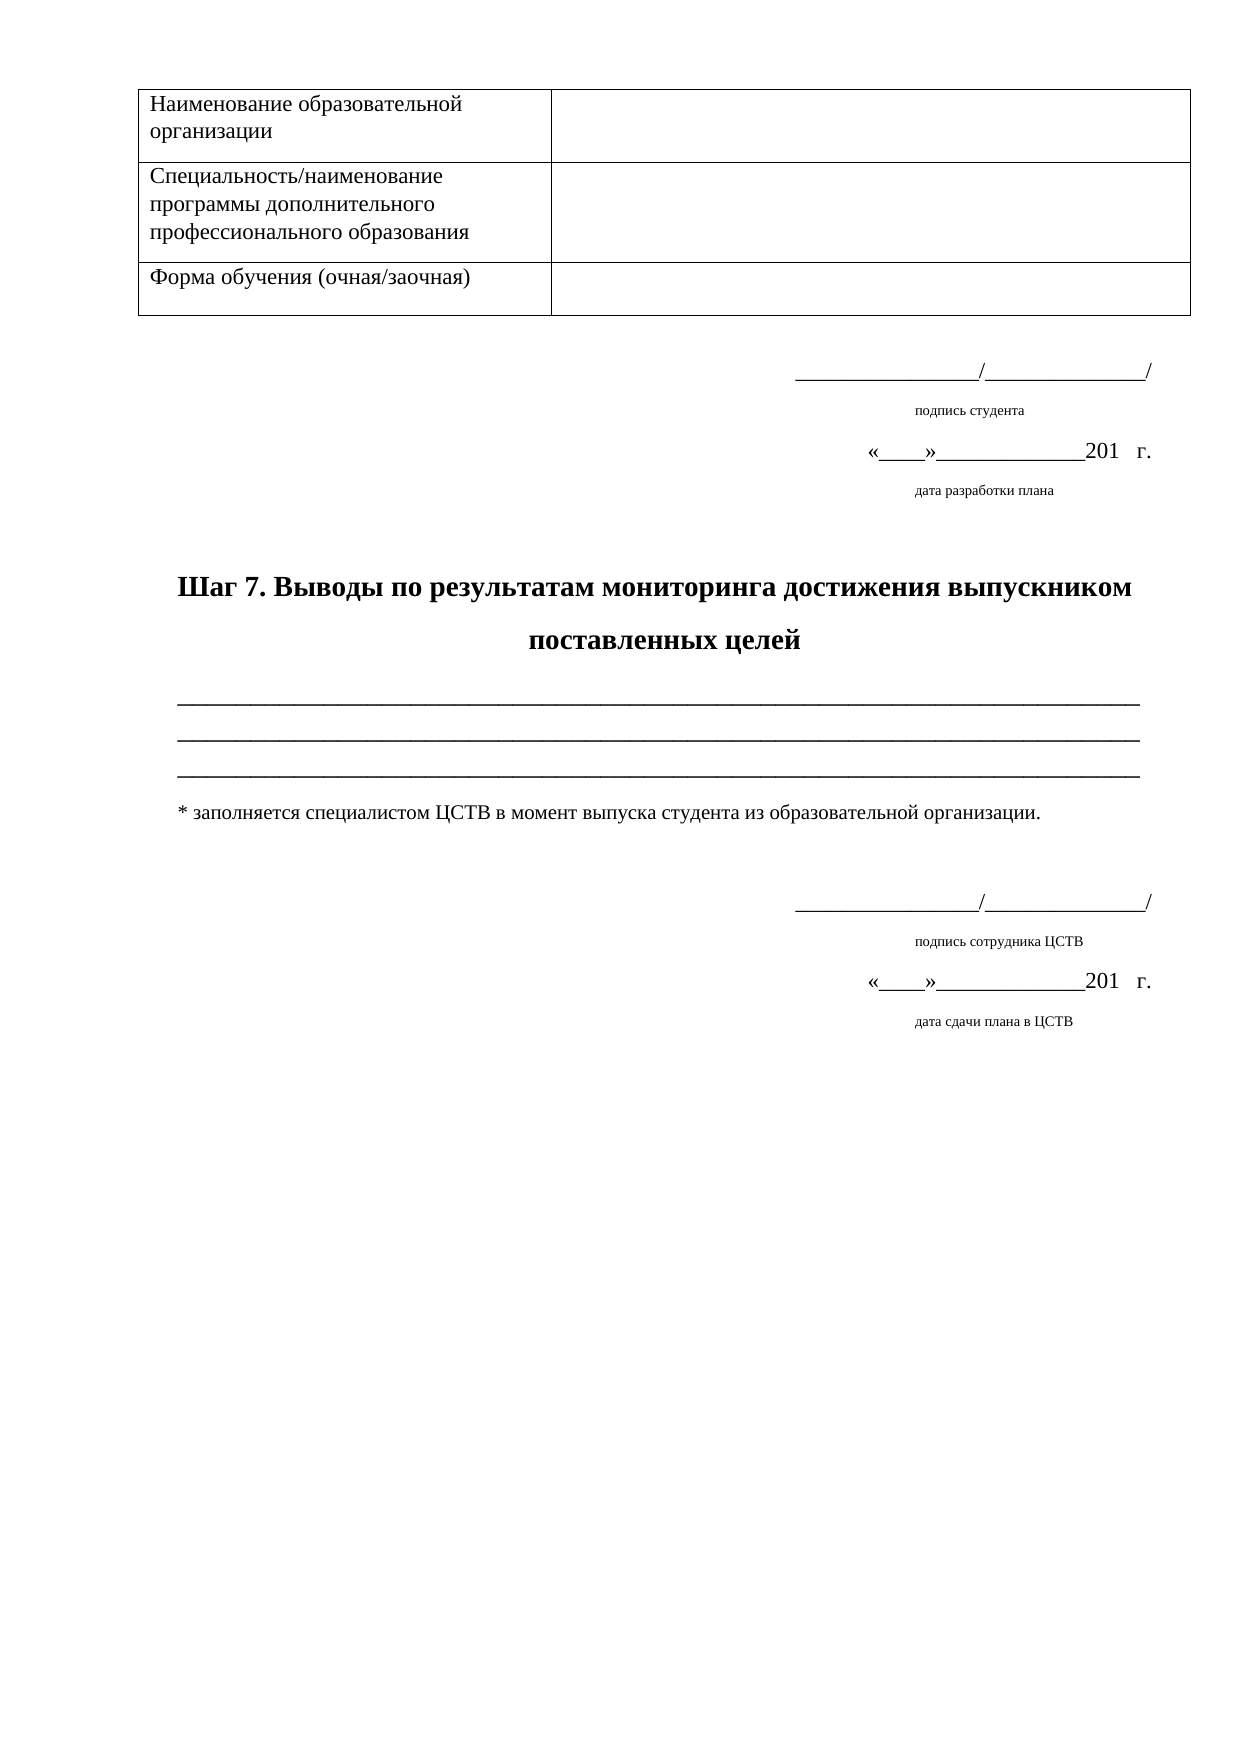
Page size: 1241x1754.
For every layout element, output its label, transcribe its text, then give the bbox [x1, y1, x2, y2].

text «____»_____________201 г. [177, 437, 1152, 463]
text ________________/______________/ [177, 357, 1152, 383]
table_cell Наименование образовательной организации [139, 90, 551, 162]
text подпись сотрудника ЦСТВ [915, 933, 1152, 950]
table_cell Специальность/наименование программы дополнительного профессионального образования [139, 163, 551, 262]
table_cell Форма обучения (очная/заочная) [139, 263, 551, 315]
text ________________/______________/ [177, 888, 1152, 914]
table_cell [552, 163, 1190, 262]
text Шаг 7. Выводы по результатам мониторинга достижения выпускником [177, 569, 1152, 603]
text поставленных целей [177, 622, 1152, 656]
text подпись студента [841, 402, 1152, 419]
text ______________________________________________________________________________________________________________________________________________________________________________________________________ [177, 675, 1152, 781]
table_cell [552, 90, 1190, 162]
text «____»_____________201 г. [177, 968, 1152, 994]
text дата разработки плана [841, 482, 1152, 499]
text дата сдачи плана в ЦСТВ [841, 1013, 1152, 1029]
table_cell [552, 263, 1190, 315]
text * заполняется специалистом ЦСТВ в момент выпуска студента из образовательной организации. [177, 800, 1152, 824]
